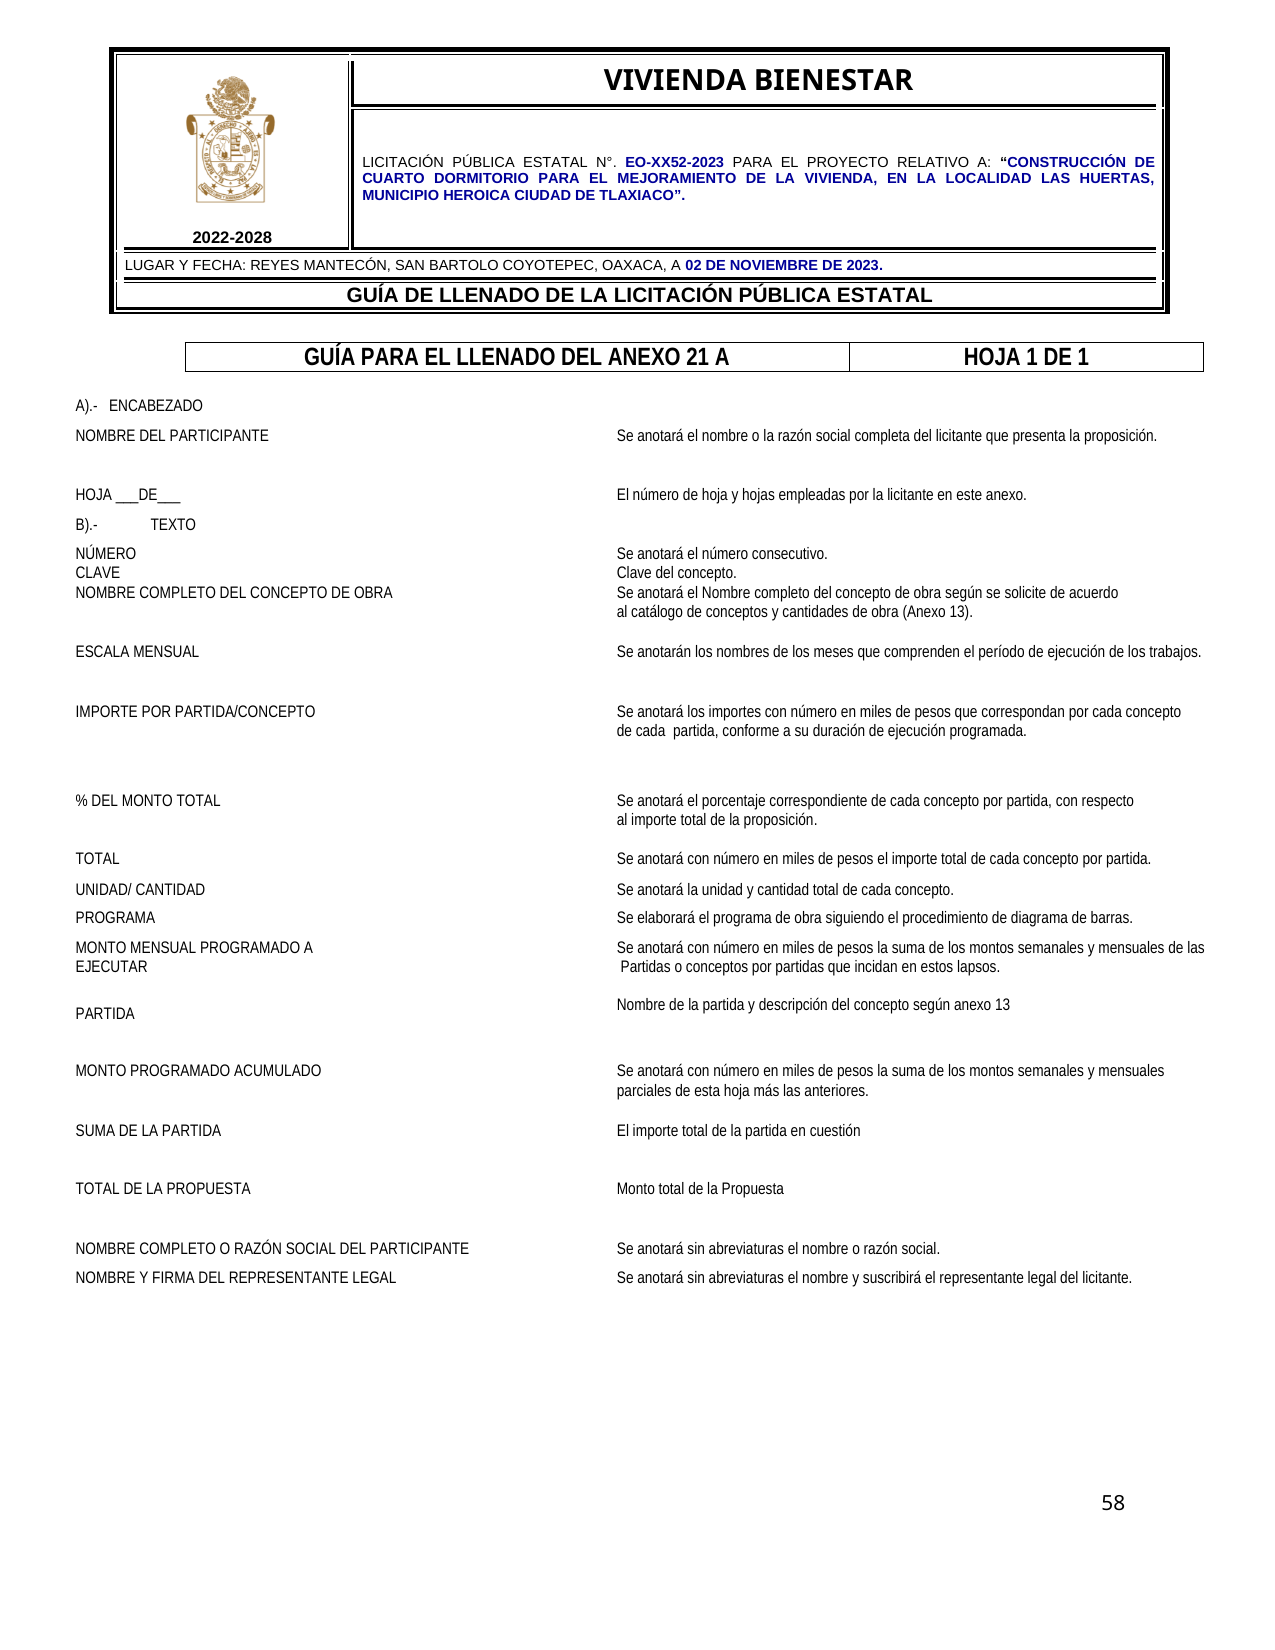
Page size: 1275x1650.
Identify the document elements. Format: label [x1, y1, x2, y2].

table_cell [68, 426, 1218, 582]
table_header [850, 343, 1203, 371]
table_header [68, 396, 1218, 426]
picture [180, 72, 277, 201]
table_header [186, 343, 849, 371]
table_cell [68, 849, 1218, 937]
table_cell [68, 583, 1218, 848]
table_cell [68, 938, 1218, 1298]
